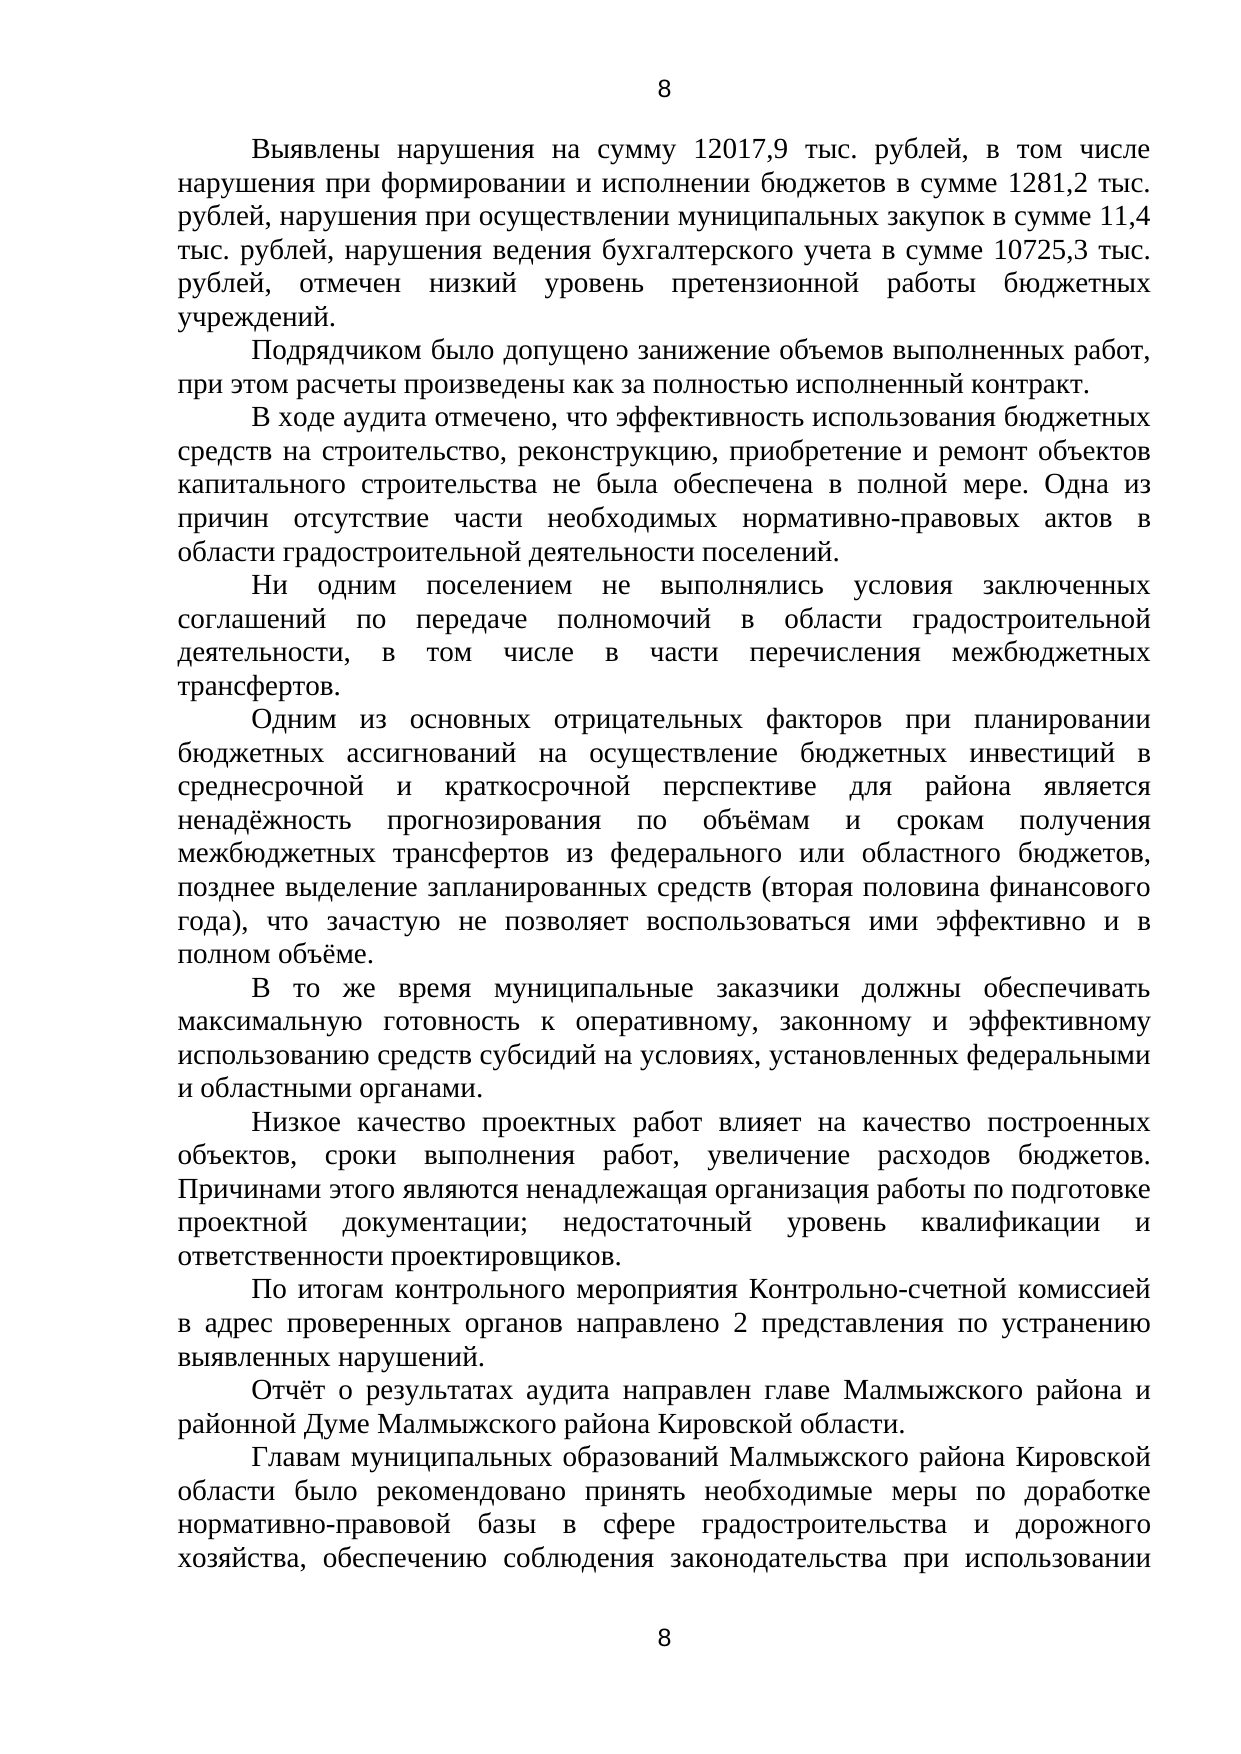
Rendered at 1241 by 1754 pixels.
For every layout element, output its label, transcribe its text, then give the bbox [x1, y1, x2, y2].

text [177, 1439, 1152, 1573]
text Ни одним поселением не выполнялись условия заключенных соглашений по передаче полномочий в области градостроительной деятельности, в том числе в части перечисления межбюджетных трансфертов. [177, 567, 1152, 701]
text Одним из основных отрицательных факторов при планировании бюджетных ассигнований на осуществление бюджетных инвестиций в среднесрочной и краткосрочной перспективе для района является ненадёжность прогнозирования по объёмам и срокам получения межбюджетных трансфертов из федерального или областного бюджетов, позднее выделение запланированных средств (вторая половина финансового года), что зачастую не позволяет воспользоваться ими эффективно и в полном объёме. [177, 701, 1152, 970]
text Выявлены нарушения на сумму 12017,9 тыс. рублей, в том числе нарушения при формировании и исполнении бюджетов в сумме 1281,2 тыс. рублей, нарушения при осуществлении муниципальных закупок в сумме 11,4 тыс. рублей, нарушения ведения бухгалтерского учета в сумме 10725,3 тыс. рублей, отмечен низкий уровень претензионной работы бюджетных учреждений. [177, 131, 1152, 332]
text В то же время муниципальные заказчики должны обеспечивать максимальную готовность к оперативному, законному и эффективному использованию средств субсидий на условиях, установленных федеральными и областными органами. [177, 970, 1152, 1104]
text В ходе аудита отмечено, что эффективность использования бюджетных средств на строительство, реконструкцию, приобретение и ремонт объектов капитального строительства не была обеспечена в полной мере. Одна из причин отсутствие части необходимых нормативно-правовых актов в области градостроительной деятельности поселений. [177, 399, 1152, 567]
text По итогам контрольного мероприятия Контрольно-счетной комиссией в адрес проверенных органов направлено 2 представления по устранению выявленных нарушений. [177, 1272, 1152, 1372]
text Отчёт о результатах аудита направлен главе Малмыжского района и районной Думе Малмыжского района Кировской области. [177, 1372, 1152, 1439]
text Подрядчиком было допущено занижение объемов выполненных работ, при этом расчеты произведены как за полностью исполненный контракт. [177, 332, 1152, 399]
text Низкое качество проектных работ влияет на качество построенных объектов, сроки выполнения работ, увеличение расходов бюджетов. Причинами этого являются ненадлежащая организация работы по подготовке проектной документации; недостаточный уровень квалификации и ответственности проектировщиков. [177, 1104, 1152, 1272]
